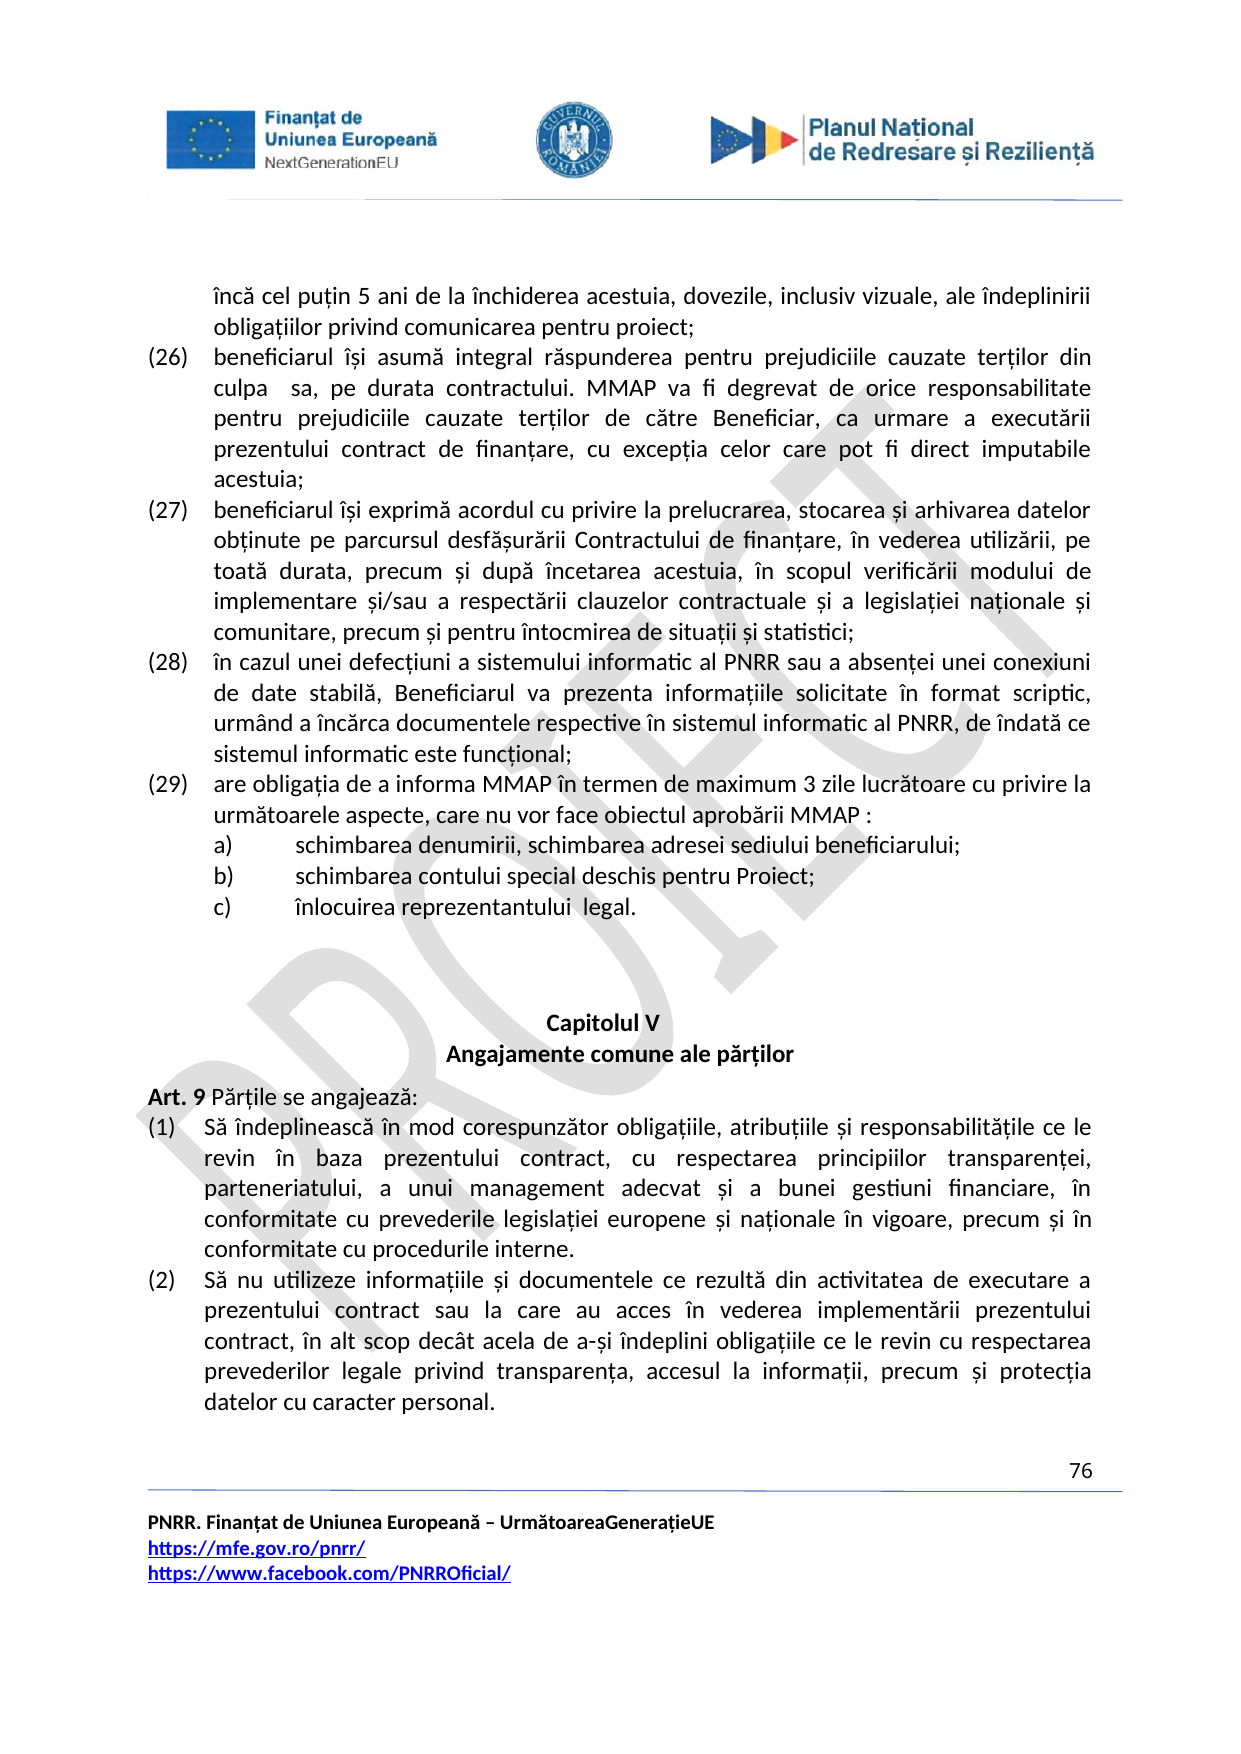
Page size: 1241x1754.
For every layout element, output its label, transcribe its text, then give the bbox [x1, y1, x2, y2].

list beneficiarul își asumă integral răspunderea pentru prejudiciile cauzate terților din culpa sa, pe durata contractului. MMAP va fi degrevat de orice responsabilitate pentru prejudiciile cauzate terților de către Beneficiar, ca urmare a executării prezentului contract de finanțare, cu excepția celor care pot fi direct imputabile acestuia; [148, 341, 1093, 494]
list are obligația de a informa MMAP în termen de maximum 3 zile lucrătoare cu privire la următoarele aspecte, care nu vor face obiectul aprobării MMAP : [148, 769, 1093, 830]
text b) schimbarea contului special deschis pentru Proiect; [213, 860, 1093, 891]
text Art. 9 Părțile se angajează: [148, 1081, 1093, 1111]
text Capitolul V [148, 1007, 1093, 1038]
text Angajamente comune ale părților [148, 1038, 1093, 1068]
list beneficiarul își exprimă acordul cu privire la prelucrarea, stocarea și arhivarea datelor obținute pe parcursul desfășurării Contractului de finanțare, în vederea utilizării, pe toată durata, precum și după încetarea acestuia, în scopul verificării modului de implementare și/sau a respectării clauzelor contractuale și a legislației naționale și comunitare, precum și pentru întocmirea de situații și statistici; [148, 494, 1093, 647]
list în cazul unei defecțiuni a sistemului informatic al PNRR sau a absenței unei conexiuni de date stabilă, Beneficiarul va prezenta informațiile solicitate în format scriptic, urmând a încărca documentele respective în sistemul informatic al PNRR, de îndată ce sistemul informatic este funcțional; [148, 647, 1093, 769]
text a) schimbarea denumirii, schimbarea adresei sediului beneficiarului; [213, 830, 1093, 860]
picture [147, 73, 1123, 199]
list Să nu utilizeze informațiile și documentele ce rezultă din activitatea de executare a prezentului contract sau la care au acces în vederea implementării prezentului contract, în alt scop decât acela de a-şi îndeplini obligațiile ce le revin cu respectarea prevederilor legale privind transparența, accesul la informații, precum şi protecția datelor cu caracter personal. [148, 1264, 1093, 1417]
list Să îndeplinească în mod corespunzător obligațiile, atribuțiile și responsabilitățile ce le revin în baza prezentului contract, cu respectarea principiilor transparenței, parteneriatului, a unui management adecvat și a bunei gestiuni financiare, în conformitate cu prevederile legislației europene şi naționale în vigoare, precum și în conformitate cu procedurile interne. [148, 1111, 1093, 1264]
text c) înlocuirea reprezentantului legal. [213, 891, 1093, 921]
